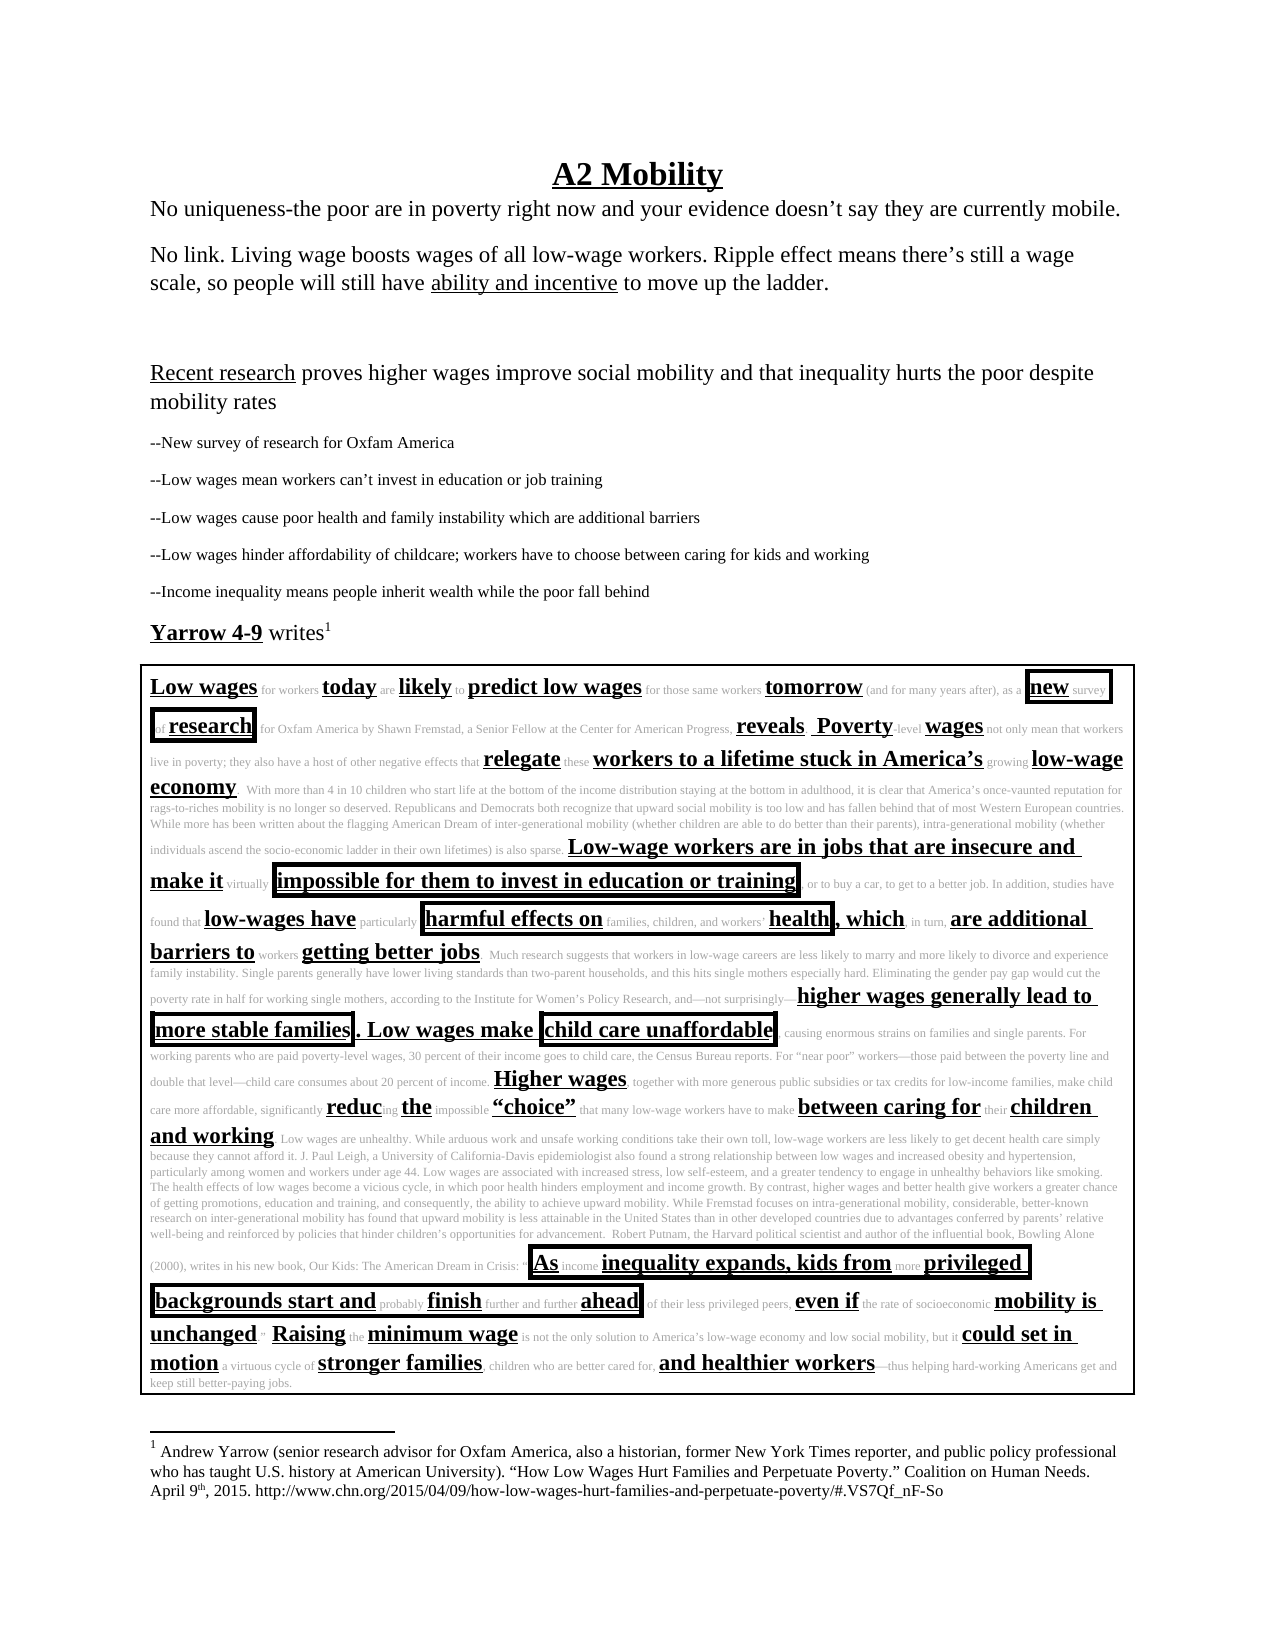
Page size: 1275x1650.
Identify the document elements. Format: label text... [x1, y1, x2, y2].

text Yarrow 4-9 writes [150, 619, 1125, 646]
text Low wages for workers today are likely to predict low wages for those same workers tomorrow (and for many years after), as a new survey of research for Oxfam America by Shawn Fremstad, a Senior Fellow at the Center for American Progress, reveals. Poverty-level wages not only mean that workers live in poverty; they also have a host of other negative effects that relegate these workers to a lifetime stuck in America’s growing low-wage economy. With more than 4 in 10 children who start life at the bottom of the income distribution staying at the bottom in adulthood, it is clear that America’s once-vaunted reputation for rags-to-riches mobility is no longer so deserved. Republicans and Democrats both recognize that upward social mobility is too low and has fallen behind that of most Western European countries. While more has been written about the flagging American Dream of inter-generational mobility (whether children are able to do better than their parents), intra-generational mobility (whether individuals ascend the socio-economic ladder in their own lifetimes) is also sparse. Low-wage workers are in jobs that are insecure and make it virtually impossible for them to invest in education or training, or to buy a car, to get to a better job. In addition, studies have found that low-wages have particularly harmful effects on families, children, and workers’ health, which, in turn, are additional barriers to workers getting better jobs. Much research suggests that workers in low-wage careers are less likely to marry and more likely to divorce and experience family instability. Single parents generally have lower living standards than two-parent households, and this hits single mothers especially hard. Eliminating the gender pay gap would cut the poverty rate in half for working single mothers, according to the Institute for Women’s Policy Research, and—not surprisingly—higher wages generally lead to more stable families. Low wages make child care unaffordable, causing enormous strains on families and single parents. For working parents who are paid poverty-level wages, 30 percent of their income goes to child care, the Census Bureau reports. For “near poor” workers—those paid between the poverty line and double that level—child care consumes about 20 percent of income. Higher wages, together with more generous public subsidies or tax credits for low-income families, make child care more affordable, significantly reducing the impossible “choice” that many low-wage workers have to make between caring for their children and working. Low wages are unhealthy. While arduous work and unsafe working conditions take their own toll, low-wage workers are less likely to get decent health care simply because they cannot afford it. J. Paul Leigh, a University of California-Davis epidemiologist also found a strong relationship between low wages and increased obesity and hypertension, particularly among women and workers under age 44. Low wages are associated with increased stress, low self-esteem, and a greater tendency to engage in unhealthy behaviors like smoking. The health effects of low wages become a vicious cycle, in which poor health hinders employment and income growth. By contrast, higher wages and better health give workers a greater chance of getting promotions, education and training, and consequently, the ability to achieve upward mobility. While Fremstad focuses on intra-generational mobility, considerable, better-known research on inter-generational mobility has found that upward mobility is less attainable in the United States than in other developed countries due to advantages conferred by parents’ relative well-being and reinforced by policies that hinder children’s opportunities for advancement. Robert Putnam, the Harvard political scientist and author of the influential book, Bowling Alone (2000), writes in his new book, Our Kids: The American Dream in Crisis: “As income inequality expands, kids from more privileged backgrounds start and probably finish further and further ahead of their less privileged peers, even if the rate of socioeconomic mobility is unchanged.” Raising the minimum wage is not the only solution to America’s low-wage economy and low social mobility, but it could set in motion a virtuous cycle of stronger families, children who are better cared for, and healthier workers—thus helping hard-working Americans get and keep still better-paying jobs. [142, 666, 1133, 1393]
text Recent research proves higher wages improve social mobility and that inequality hurts the poor despite mobility rates [150, 359, 1125, 414]
text No uniqueness-the poor are in poverty right now and your evidence doesn’t say they are currently mobile. [150, 196, 1125, 222]
text --Low wages hinder affordability of childcare; workers have to choose between caring for kids and working [150, 545, 1125, 564]
text --New survey of research for Oxfam America [150, 433, 1125, 452]
text No link. Living wage boosts wages of all low-wage workers. Ripple effect means there’s still a wage scale, so people will still have ability and incentive to move up the ladder. [150, 241, 1125, 295]
subtitle A2 Mobility [150, 154, 1125, 192]
text --Income inequality means people inherit wealth while the poor fall behind [150, 582, 1125, 601]
text --Low wages cause poor health and family instability which are additional barriers [150, 507, 1125, 527]
text --Low wages mean workers can’t invest in education or job training [150, 470, 1125, 489]
